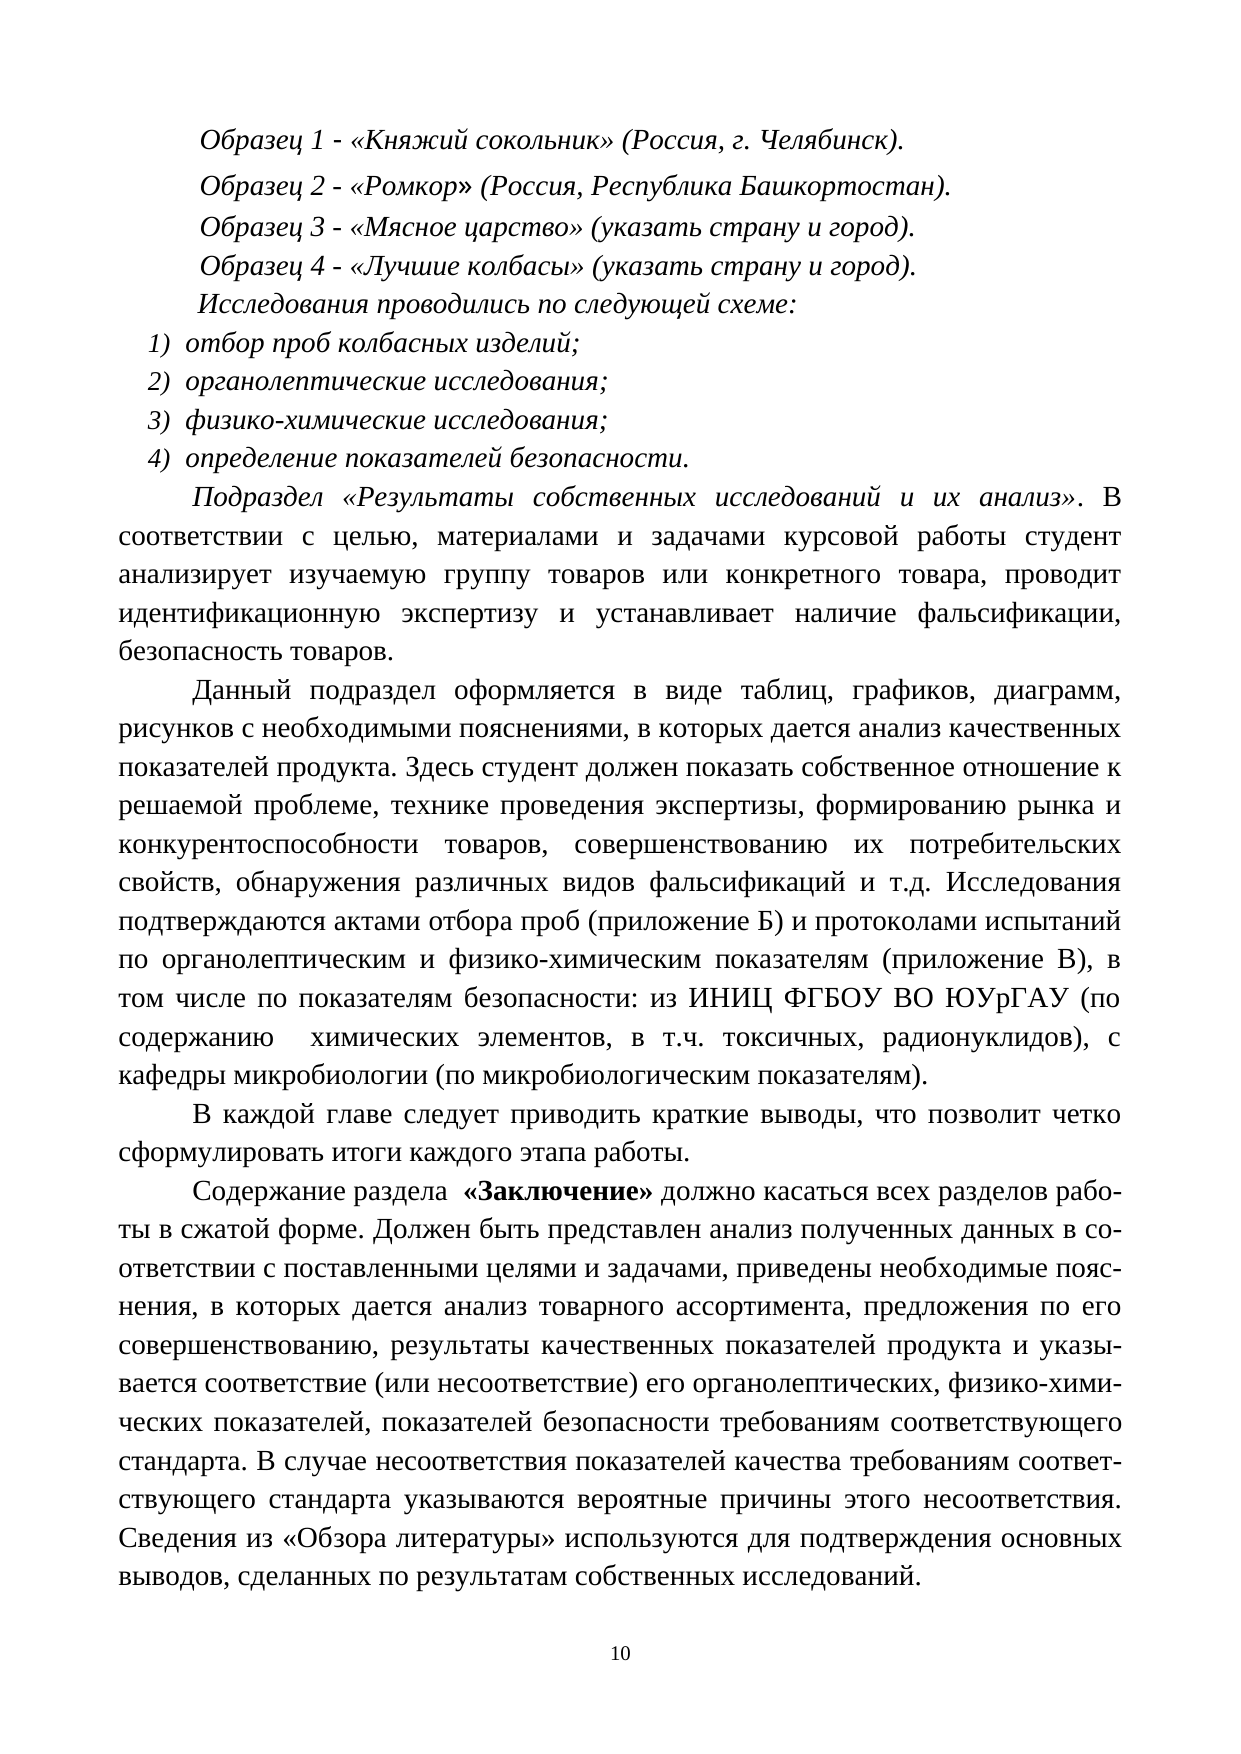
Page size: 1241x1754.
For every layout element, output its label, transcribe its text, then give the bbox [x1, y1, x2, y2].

list определение показателей безопасности. [148, 441, 1122, 474]
text Содержание раздела «Заключение» должно касаться всех разделов работы в сжатой форме. Должен быть представлен анализ полученных данных в соответствии с поставленными целями и задачами, приведены необходимые пояснения, в которых дается анализ товарного ассортимента, предложения по его совершенствованию, результаты качественных показателей продукта и указывается соответствие (или несоответствие) его органолептических, физико-химических показателей, показателей безопасности требованиям соответствующего стандарта. В случае несоответствия показателей качества требованиям соответствующего стандарта указываются вероятные причины этого несоответствия. Сведения из «Обзора литературы» используются для подтверждения основных выводов, сделанных по результатам собственных исследований. [118, 1173, 1122, 1592]
list физико-химические исследования; [148, 402, 1122, 436]
text Данный подраздел оформляется в виде таблиц, графиков, диаграмм, рисунков с необходимыми пояснениями, в которых дается анализ качественных показателей продукта. Здесь студент должен показать собственное отношение к решаемой проблеме, технике проведения экспертизы, формированию рынка и конкурентоспособности товаров, совершенствованию их потребительских свойств, обнаружения различных видов фальсификаций и т.д. Исследования подтверждаются актами отбора проб (приложение Б) и протоколами испытаний по органолептическим и физико-химическим показателям (приложение В), в том числе по показателям безопасности: из ИНИЦ ФГБОУ ВО ЮУрГАУ (по содержанию химических элементов, в т.ч. токсичных, радионуклидов), с кафедры микробиологии (по микробиологическим показателям). [118, 672, 1122, 1091]
text Подраздел «Результаты собственных исследований и их анализ». В соответствии с целью, материалами и задачами курсовой работы студент анализирует изучаемую группу товаров или конкретного товара, проводит идентификационную экспертизу и устанавливает наличие фальсификации, безопасность товаров. [118, 479, 1122, 667]
text Образец 2 - «Ромкор» (Россия, Республика Башкортостан). [118, 164, 1122, 203]
text Образец 1 - «Княжий сокольник» (Россия, г. Челябинск). [118, 118, 1122, 158]
text В каждой главе следует приводить краткие выводы, что позволит четко сформулировать итоги каждого этапа работы. [118, 1096, 1122, 1168]
list отбор проб колбасных изделий; [148, 325, 1122, 358]
text Образец 3 - «Мясное царство» (указать страну и город). [118, 209, 1122, 243]
text Исследования проводились по следующей схеме: [118, 286, 1122, 320]
list органолептические исследования; [148, 363, 1122, 397]
text Образец 4 - «Лучшие колбасы» (указать страну и город). [118, 248, 1122, 281]
